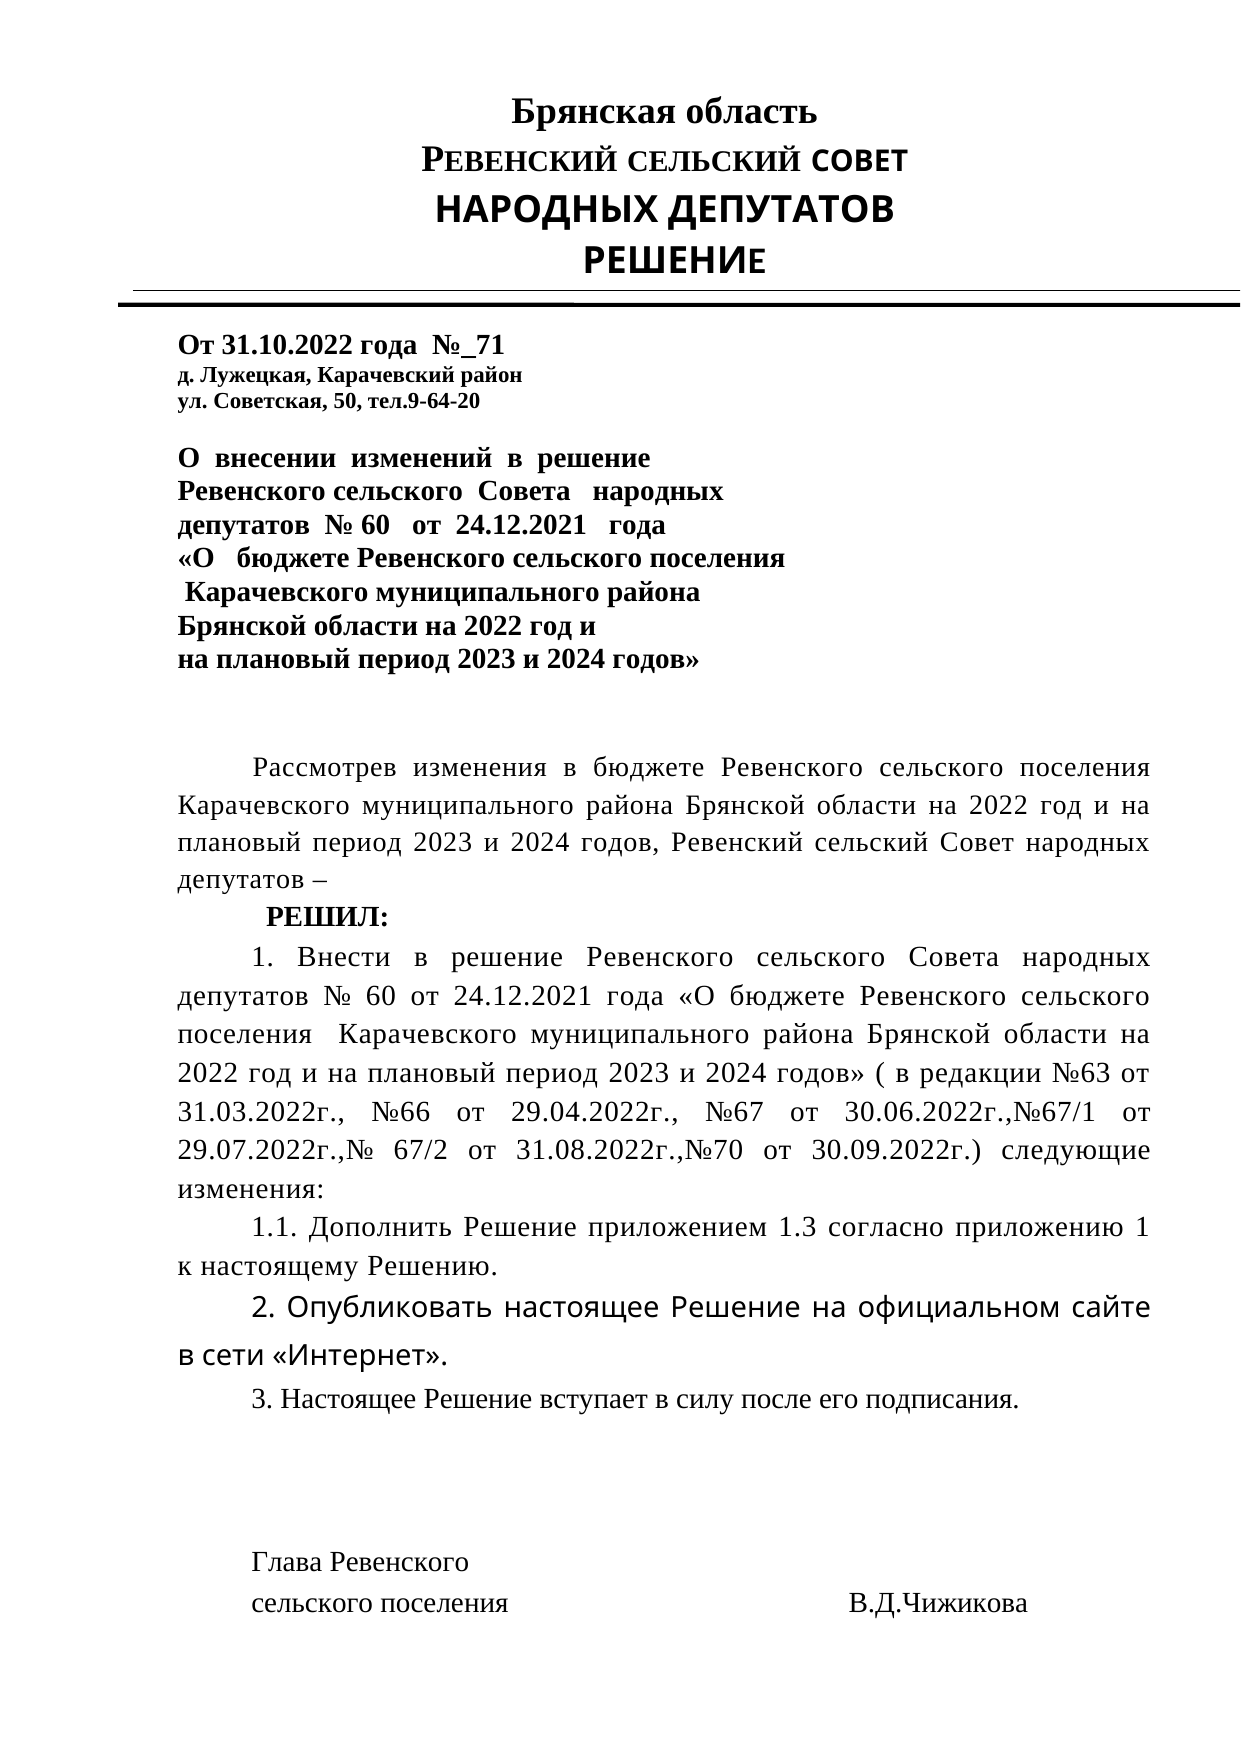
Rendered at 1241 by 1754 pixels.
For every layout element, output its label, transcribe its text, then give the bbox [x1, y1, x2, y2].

subtitle Брянская область [177, 89, 1152, 132]
text Рассмотрев изменения в бюджете Ревенского сельского поселения Карачевского муниципального района Брянской области на 2022 год и на плановый период 2023 и 2024 годов, Ревенский сельский Совет народных депутатов – [177, 751, 1152, 894]
text Ревенского сельского Совета народных [177, 473, 1152, 507]
subtitle НАРОДНЫХ ДЕПУТАТОВ [177, 183, 1152, 234]
subtitle Ревенский сельский совет [177, 132, 1152, 183]
text Брянской области на 2022 год и [177, 608, 1152, 641]
text 2. Опубликовать настоящее Решение на официальном сайте в сети «Интернет». [177, 1286, 1152, 1374]
text на плановый период 2023 и 2024 годов» [177, 641, 1152, 675]
text Карачевского муниципального района [177, 574, 1152, 608]
text РЕШИЛ: [177, 899, 1152, 933]
text О внесении изменений в решение [177, 440, 1152, 473]
text депутатов № 60 от 24.12.2021 года [177, 507, 1152, 541]
text 1.1. Дополнить Решение приложением 1.3 согласно приложению 1 к настоящему Решению. [177, 1209, 1152, 1281]
list 3. Настоящее Решение вступает в силу после его подписания. [177, 1382, 1152, 1415]
text д. Лужецкая, Карачевский район [177, 361, 1152, 387]
text Глава Ревенского [177, 1544, 1152, 1578]
text От 31.10.2022 года №_71 [177, 327, 1152, 361]
text «О бюджете Ревенского сельского поселения [177, 541, 1152, 574]
text ул. Советская, 50, тел.9-64-20 [177, 387, 1152, 414]
text 1. Внести в решение Ревенского сельского Совета народных депутатов № 60 от 24.12.2021 года «О бюджете Ревенского сельского поселения Карачевского муниципального района Брянской области на 2022 год и на плановый период 2023 и 2024 годов» ( в редакции №63 от 31.03.2022г., №66 от 29.04.2022г., №67 от 30.06.2022г.,№67/1 от 29.07.2022г.,№ 67/2 от 31.08.2022г.,№70 от 30.09.2022г.) следующие изменения: [177, 939, 1152, 1204]
text РЕШЕНИЕ [177, 234, 1152, 285]
text сельского поселения В.Д.Чижикова [177, 1585, 1152, 1618]
